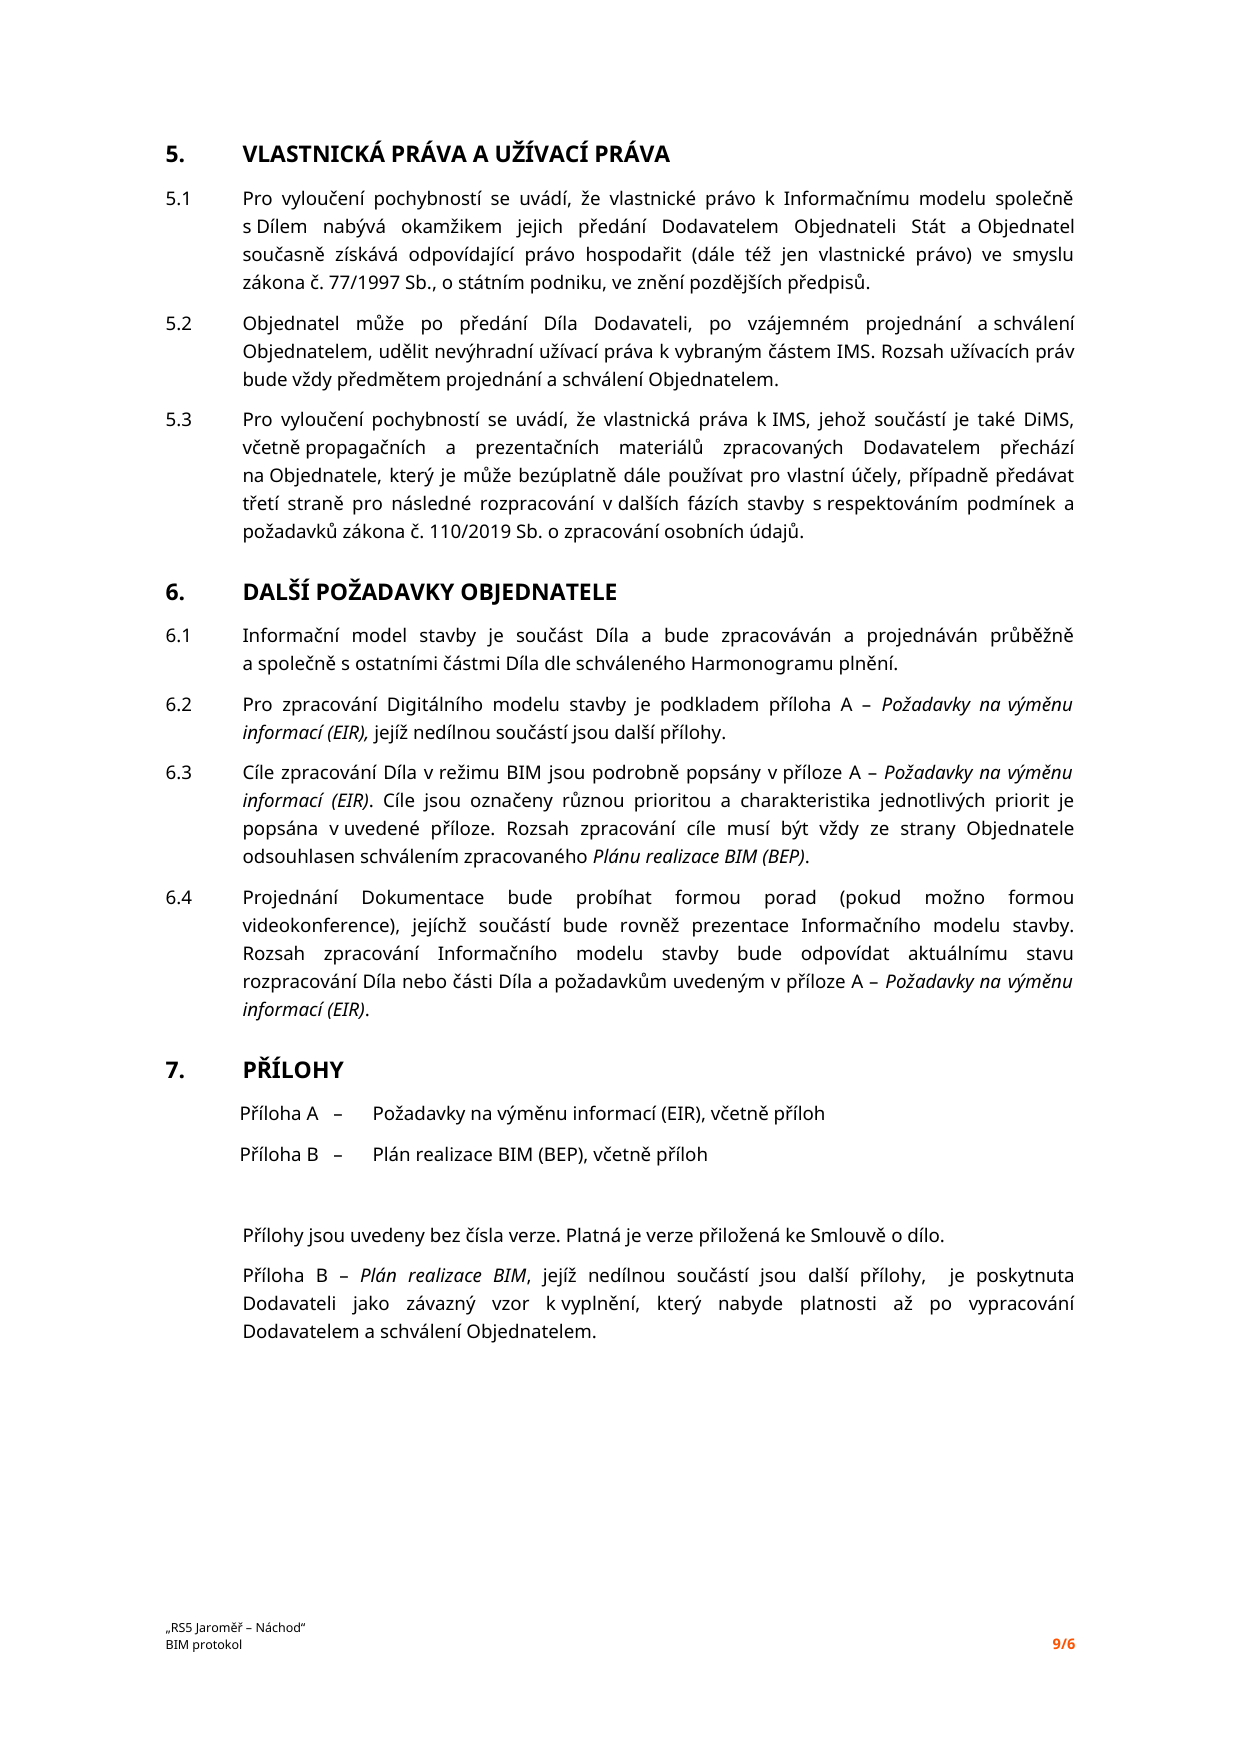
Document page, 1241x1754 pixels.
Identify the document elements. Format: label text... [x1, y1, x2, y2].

text Pro zpracování Digitálního modelu stavby je podkladem příloha A – Požadavky na výměnu informací (EIR), jejíž nedílnou součástí jsou další přílohy. [165, 691, 1075, 745]
list Příloha B – Plán realizace BIM, jejíž nedílnou součástí jsou další přílohy, je poskytnuta Dodavateli jako závazný vzor k vyplnění, který nabyde platnosti až po vypracování Dodavatelem a schválení Objednatelem. [242, 1262, 1075, 1344]
text Informační model stavby je součást Díla a bude zpracováván a projednáván průběžně a společně s ostatními částmi Díla dle schváleného Harmonogramu plnění. [165, 623, 1075, 676]
list Příloha A – Požadavky na výměnu informací (EIR), včetně příloh [239, 1100, 1075, 1126]
list Přílohy jsou uvedeny bez čísla verze. Platná je verze přiložená ke Smlouvě o dílo. [242, 1222, 1075, 1247]
list Příloha B – Plán realizace BIM (BEP), včetně příloh [239, 1141, 1075, 1166]
text Pro vyloučení pochybností se uvádí, že vlastnická práva k IMS, jehož součástí je také DiMS, včetně propagačních a prezentačních materiálů zpracovaných Dodavatelem přechází na Objednatele, který je může bezúplatně dále používat pro vlastní účely, případně předávat třetí straně pro následné rozpracování v dalších fázích stavby s respektováním podmínek a požadavků zákona č. 110/2019 Sb. o zpracování osobních údajů. [165, 406, 1075, 544]
text Přílohy [165, 1053, 1075, 1085]
text Cíle zpracování Díla v režimu BIM jsou podrobně popsány v příloze A – Požadavky na výměnu informací (EIR). Cíle jsou označeny různou prioritou a charakteristika jednotlivých priorit je popsána v uvedené příloze. Rozsah zpracování cíle musí být vždy ze strany Objednatele odsouhlasen schválením zpracovaného Plánu realizace BIM (BEP). [165, 760, 1075, 869]
text Vlastnická práva a užívací práva [165, 138, 1075, 170]
text Další požadavky Objednatele [165, 576, 1075, 607]
text Objednatel může po předání Díla Dodavateli, po vzájemném projednání a schválení Objednatelem, udělit nevýhradní užívací práva k vybraným částem IMS. Rozsah užívacích práv bude vždy předmětem projednání a schválení Objednatelem. [165, 310, 1075, 391]
text Pro vyloučení pochybností se uvádí, že vlastnické právo k Informačnímu modelu společně s Dílem nabývá okamžikem jejich předání Dodavatelem Objednateli Stát a Objednatel současně získává odpovídající právo hospodařit (dále též jen vlastnické právo) ve smyslu zákona č. 77/1997 Sb., o státním podniku, ve znění pozdějších předpisů. [165, 185, 1075, 295]
text Projednání Dokumentace bude probíhat formou porad (pokud možno formou videokonference), jejíchž součástí bude rovněž prezentace Informačního modelu stavby. Rozsah zpracování Informačního modelu stavby bude odpovídat aktuálnímu stavu rozpracování Díla nebo části Díla a požadavkům uvedeným v příloze A – Požadavky na výměnu informací (EIR). [165, 884, 1075, 1022]
